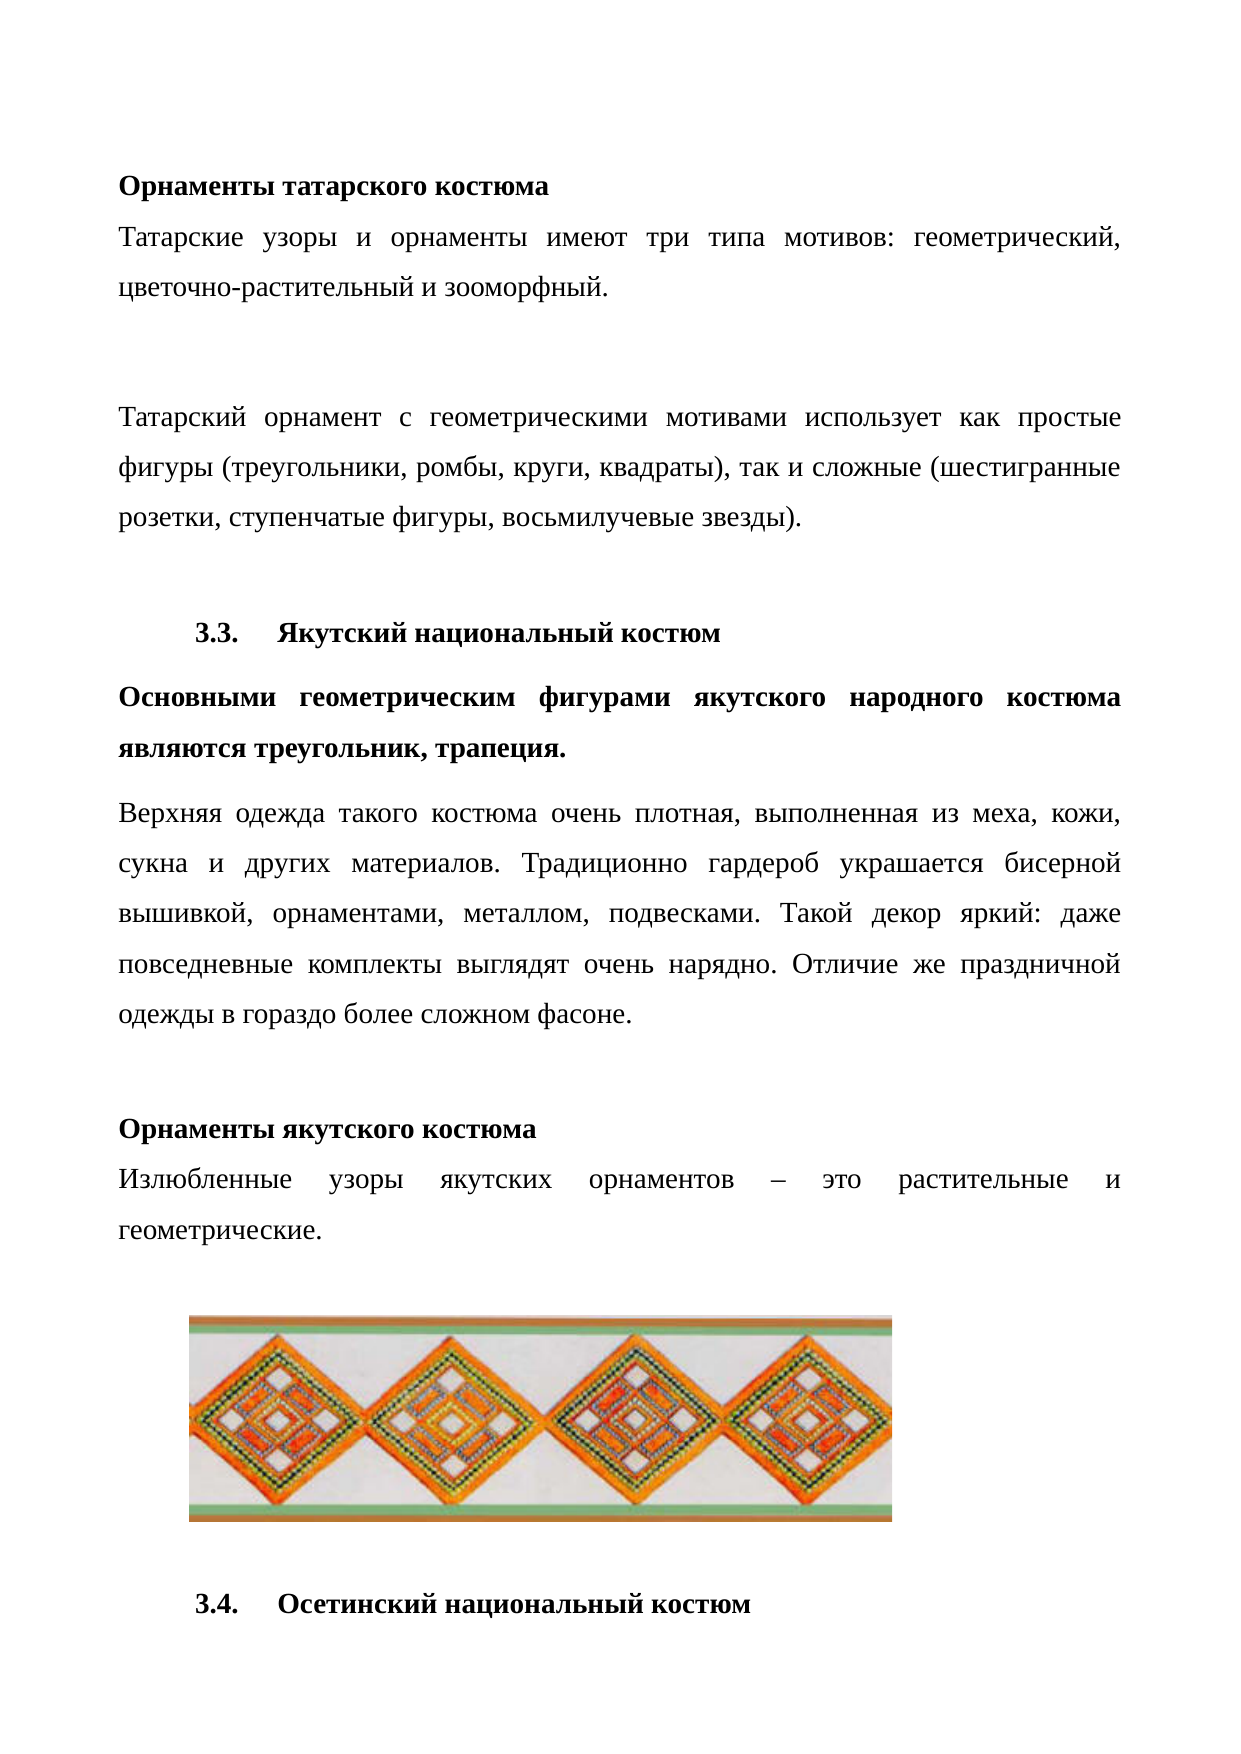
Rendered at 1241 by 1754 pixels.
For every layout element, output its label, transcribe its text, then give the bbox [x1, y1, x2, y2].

list Якутский национальный костюм [195, 615, 1122, 648]
picture [189, 1315, 893, 1522]
text Излюбленные узоры якутских орнаментов – это растительные и геометрические. [118, 1162, 1122, 1245]
list Осетинский национальный костюм [195, 1587, 1122, 1620]
text Верхняя одежда такого костюма очень плотная, выполненная из меха, кожи, сукна и других материалов. Традиционно гардероб украшается бисерной вышивкой, орнаментами, металлом, подвесками. Такой декор яркий: даже повседневные комплекты выглядят очень нарядно. Отличие же праздничной одежды в гораздо более сложном фасоне. [118, 795, 1122, 1029]
text Основными геометрическим фигурами якутского народного костюма являются треугольник, трапеция. [118, 679, 1122, 763]
text Орнаменты татарского костюма [118, 168, 1122, 202]
text Татарский орнамент с геометрическими мотивами использует как простые фигуры (треугольники, ромбы, круги, квадраты), так и сложные (шестигранные розетки, ступенчатые фигуры, восьмилучевые звезды). [118, 399, 1122, 533]
text Татарские узоры и орнаменты имеют три типа мотивов: геометрический, цветочно-растительный и зооморфный. [118, 219, 1122, 303]
text Орнаменты якутского костюма [118, 1111, 1122, 1145]
